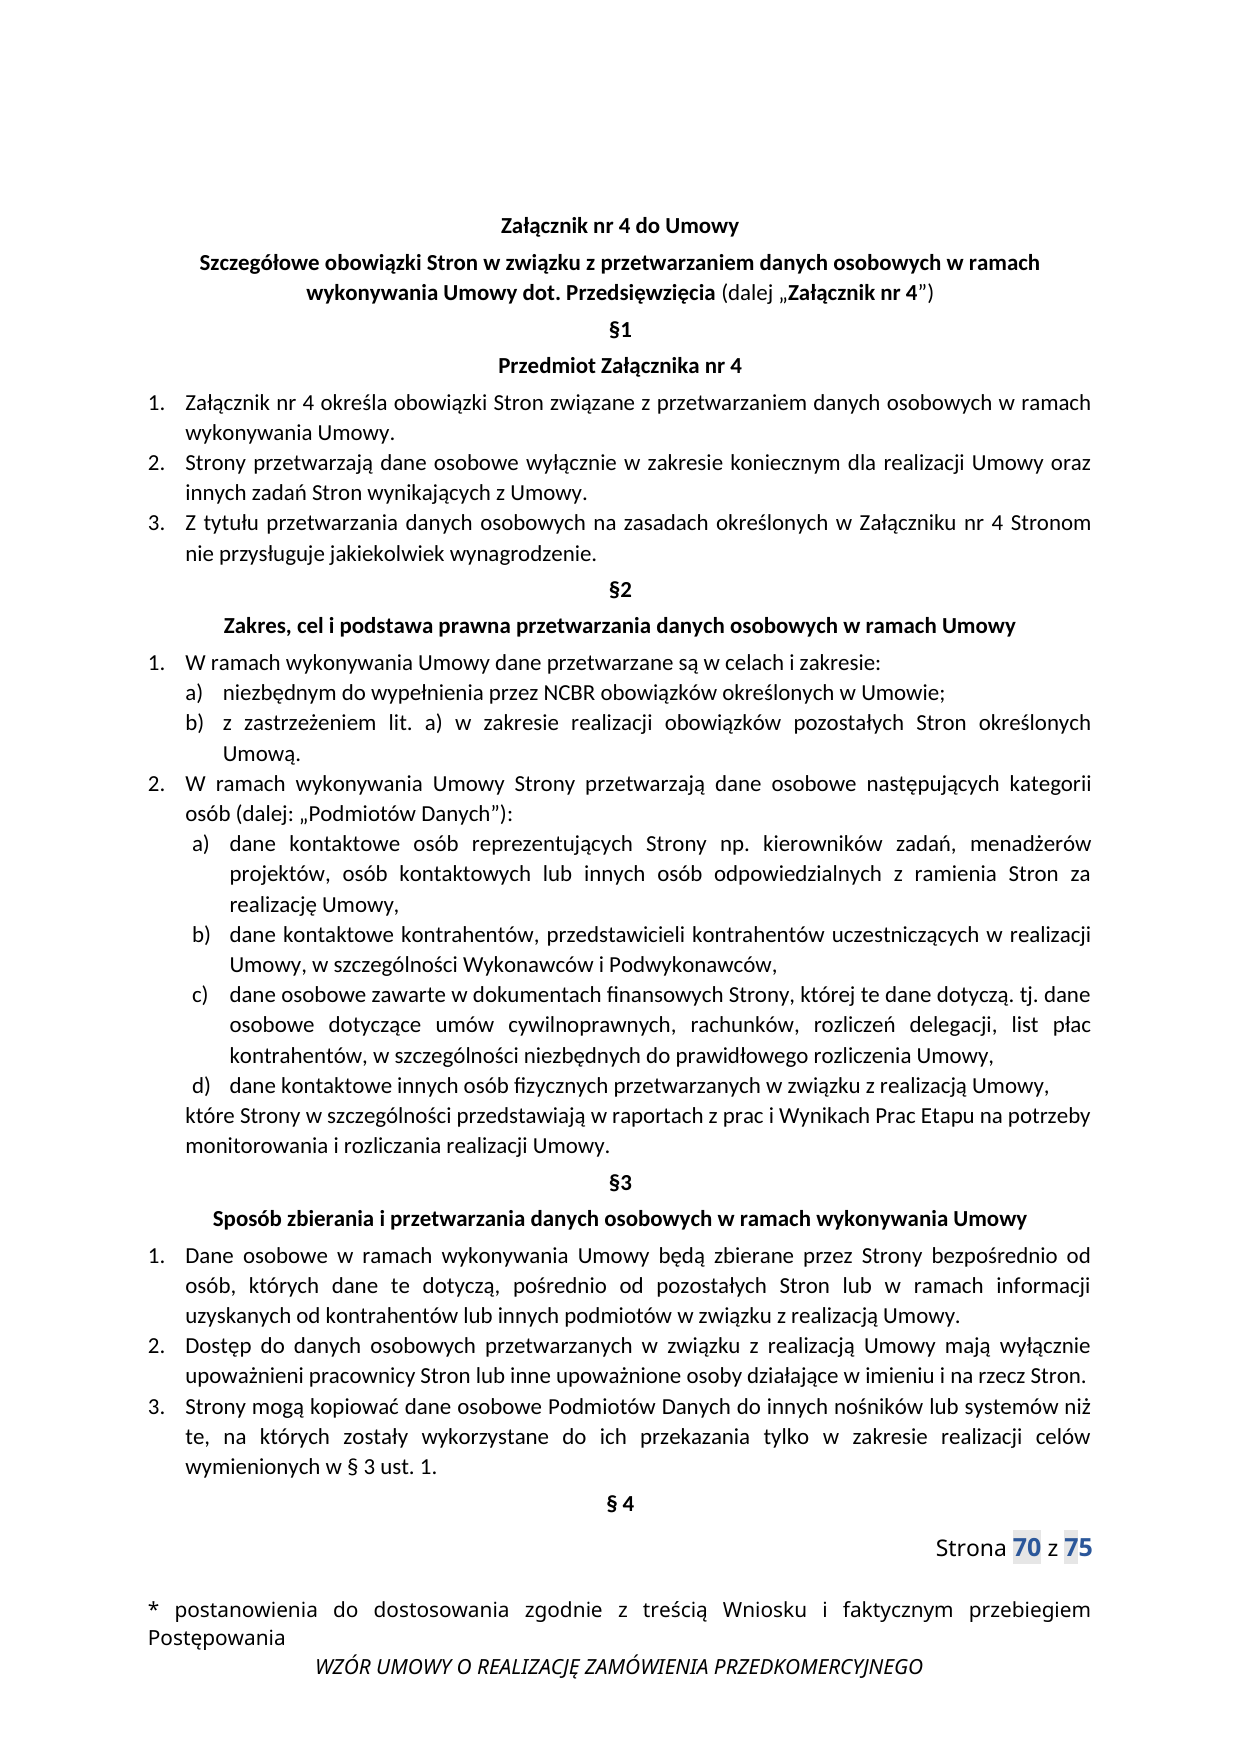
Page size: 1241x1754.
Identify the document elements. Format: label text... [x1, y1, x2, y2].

list W ramach wykonywania Umowy dane przetwarzane są w celach i zakresie: [148, 648, 1093, 676]
list dane osobowe zawarte w dokumentach finansowych Strony, której te dane dotyczą. tj. dane osobowe dotyczące umów cywilnoprawnych, rachunków, rozliczeń delegacji, list płac kontrahentów, w szczególności niezbędnych do prawidłowego rozliczenia Umowy, [192, 980, 1093, 1069]
list dane kontaktowe kontrahentów, przedstawicieli kontrahentów uczestniczących w realizacji Umowy, w szczególności Wykonawców i Podwykonawców, [192, 920, 1093, 978]
text §2 [148, 575, 1093, 603]
text Sposób zbierania i przetwarzania danych osobowych w ramach wykonywania Umowy [148, 1204, 1093, 1232]
list W ramach wykonywania Umowy Strony przetwarzają dane osobowe następujących kategorii osób (dalej: „Podmiotów Danych”): [148, 769, 1093, 827]
list Dostęp do danych osobowych przetwarzanych w związku z realizacją Umowy mają wyłącznie upoważnieni pracownicy Stron lub inne upoważnione osoby działające w imieniu i na rzecz Stron. [148, 1331, 1093, 1390]
list Strony przetwarzają dane osobowe wyłącznie w zakresie koniecznym dla realizacji Umowy oraz innych zadań Stron wynikających z Umowy. [148, 448, 1093, 506]
text §1 [148, 315, 1093, 343]
list niezbędnym do wypełnienia przez NCBR obowiązków określonych w Umowie; [185, 678, 1093, 706]
list dane kontaktowe osób reprezentujących Strony np. kierowników zadań, menadżerów projektów, osób kontaktowych lub innych osób odpowiedzialnych z ramienia Stron za realizację Umowy, [192, 829, 1093, 918]
text Przedmiot Załącznika nr 4 [148, 351, 1093, 379]
text Zakres, cel i podstawa prawna przetwarzania danych osobowych w ramach Umowy [148, 612, 1093, 640]
list Dane osobowe w ramach wykonywania Umowy będą zbierane przez Strony bezpośrednio od osób, których dane te dotyczą, pośrednio od pozostałych Stron lub w ramach informacji uzyskanych od kontrahentów lub innych podmiotów w związku z realizacją Umowy. [148, 1241, 1093, 1329]
list z zastrzeżeniem lit. a) w zakresie realizacji obowiązków pozostałych Stron określonych Umową. [185, 708, 1093, 767]
text § 4 [148, 1489, 1093, 1517]
list Strony mogą kopiować dane osobowe Podmiotów Danych do innych nośników lub systemów niż te, na których zostały wykorzystane do ich przekazania tylko w zakresie realizacji celów wymienionych w § 3 ust. 1. [148, 1392, 1093, 1480]
list Załącznik nr 4 określa obowiązki Stron związane z przetwarzaniem danych osobowych w ramach wykonywania Umowy. [148, 388, 1093, 446]
list Z tytułu przetwarzania danych osobowych na zasadach określonych w Załączniku nr 4 Stronom nie przysługuje jakiekolwiek wynagrodzenie. [148, 508, 1093, 567]
text Załącznik nr 4 do Umowy [148, 212, 1093, 240]
text Szczegółowe obowiązki Stron w związku z przetwarzaniem danych osobowych w ramach wykonywania Umowy dot. Przedsięwzięcia (dalej „Załącznik nr 4”) [148, 248, 1093, 306]
list które Strony w szczególności przedstawiają w raportach z prac i Wynikach Prac Etapu na potrzeby monitorowania i rozliczania realizacji Umowy. [185, 1101, 1093, 1159]
list dane kontaktowe innych osób fizycznych przetwarzanych w związku z realizacją Umowy, [192, 1071, 1093, 1099]
text §3 [148, 1168, 1093, 1196]
